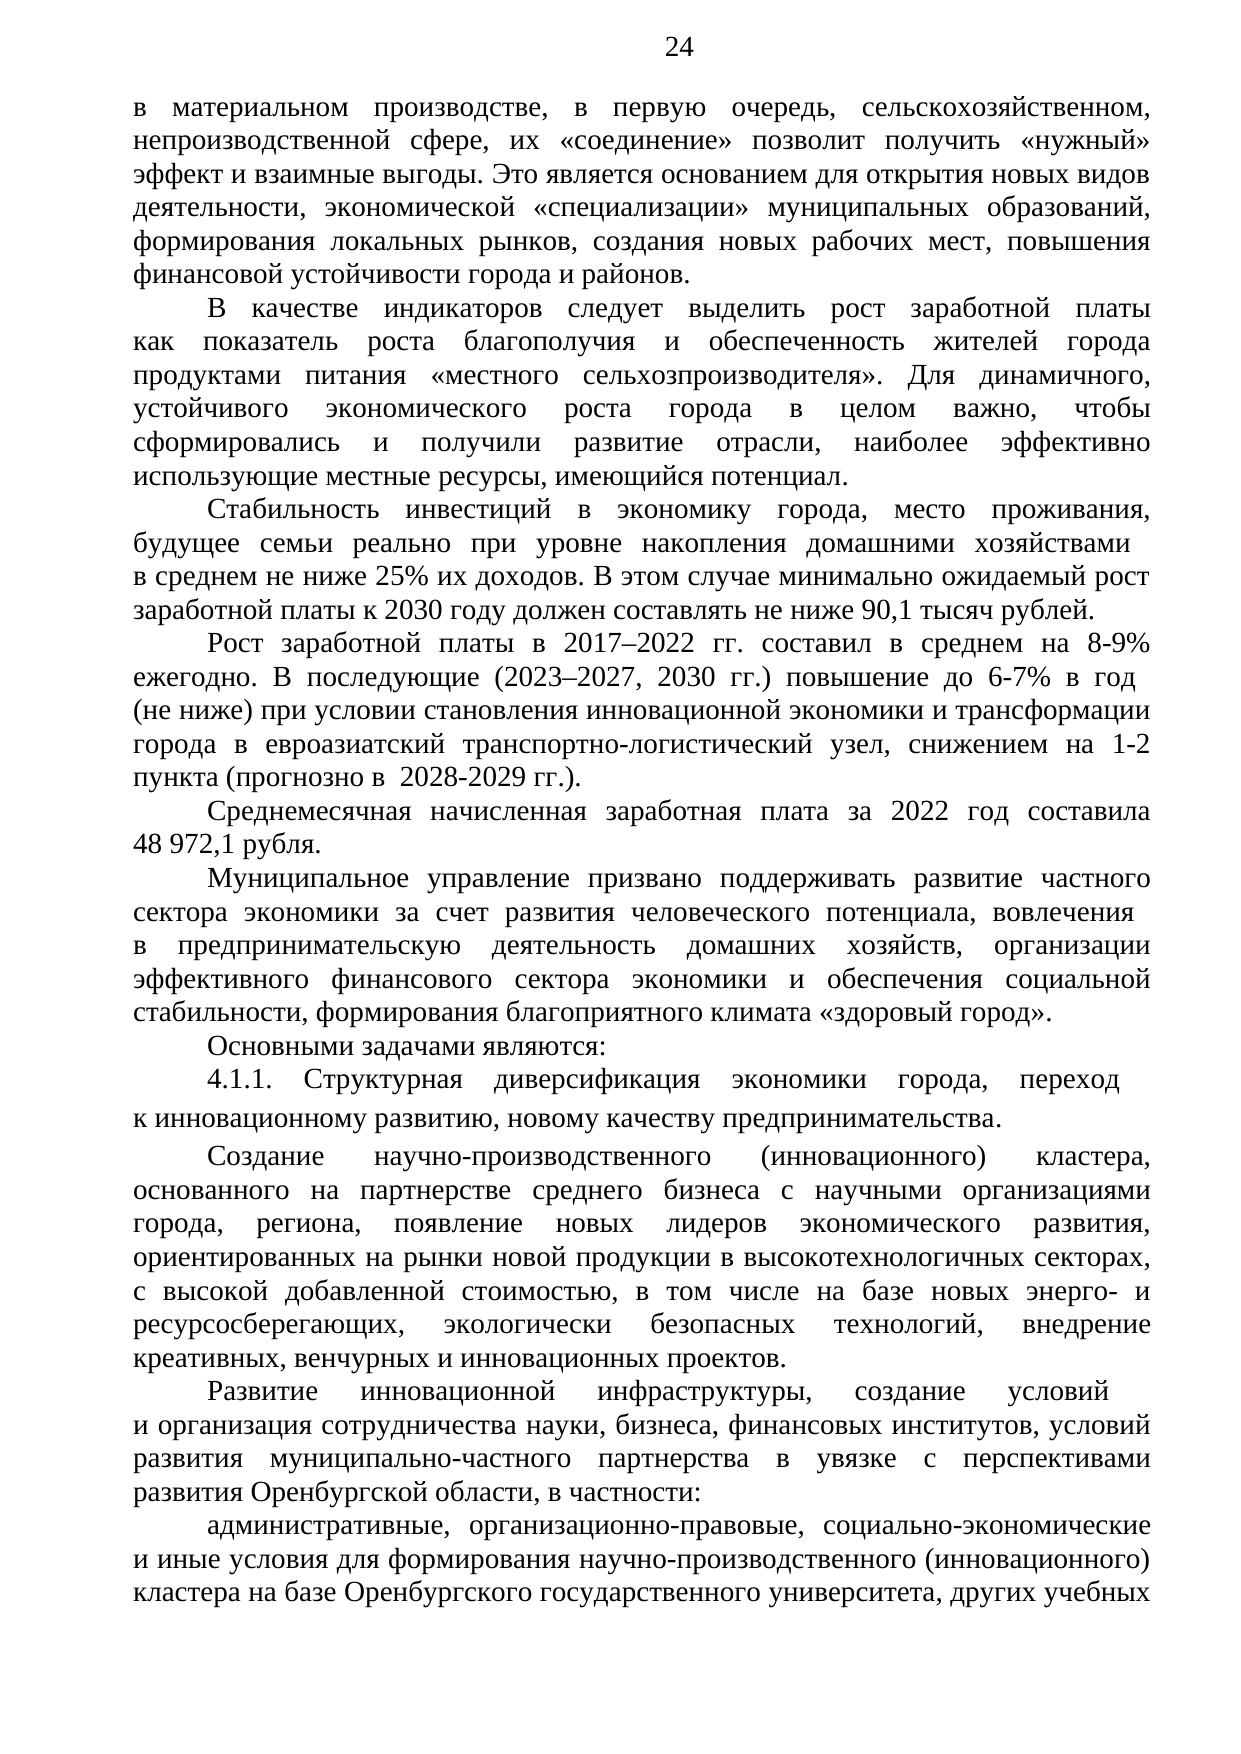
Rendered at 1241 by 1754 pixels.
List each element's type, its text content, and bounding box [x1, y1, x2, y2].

subtitle 4.1.1. Структурная диверсификация экономики города, переход к инновационному развитию, новому качеству предпринимательства. [133, 1061, 1152, 1133]
text Муниципальное управление призвано поддерживать развитие частного сектора экономики за счет развития человеческого потенциала, вовлечения в предпринимательскую деятельность домашних хозяйств, организации эффективного финансового сектора экономики и обеспечения социальной стабильности, формирования благоприятного климата «здоровый город». [133, 860, 1152, 1028]
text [133, 89, 1152, 290]
text Развитие инновационной инфраструктуры, создание условий и организация сотрудничества науки, бизнеса, финансовых институтов, условий развития муниципально-частного партнерства в увязке с перспективами развития Оренбургской области, в частности: [133, 1373, 1152, 1507]
text Создание научно-производственного (инновационного) кластера, основанного на партнерстве среднего бизнеса с научными организациями города, региона, появление новых лидеров экономического развития, ориентированных на рынки новой продукции в высокотехнологичных секторах, с высокой добавленной стоимостью, в том числе на базе новых энерго- и ресурсосберегающих, экологически безопасных технологий, внедрение креативных, венчурных и инновационных проектов. [133, 1138, 1152, 1373]
text Среднемесячная начисленная заработная плата за 2022 год составила 48 972,1 рубля. [133, 793, 1152, 860]
text Рост заработной платы в 2017–2022 гг. составил в среднем на 8-9% ежегодно. В последующие (2023–2027, 2030 гг.) повышение до 6-7% в год (не ниже) при условии становления инновационной экономики и трансформации города в евроазиатский транспортно-логистический узел, снижением на 1-2 пункта (прогнозно в 2028-2029 гг.). [133, 625, 1152, 793]
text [133, 1507, 1152, 1608]
text Основными задачами являются: [133, 1028, 1152, 1061]
text В качестве индикаторов следует выделить рост заработной платы как показатель роста благополучия и обеспеченность жителей города продуктами питания «местного сельхозпроизводителя». Для динамичного, устойчивого экономического роста города в целом важно, чтобы сформировались и получили развитие отрасли, наиболее эффективно использующие местные ресурсы, имеющийся потенциал. [133, 290, 1152, 491]
text Стабильность инвестиций в экономику города, место проживания, будущее семьи реально при уровне накопления домашними хозяйствами в среднем не ниже 25% их доходов. В этом случае минимально ожидаемый рост заработной платы к 2030 году должен составлять не ниже 90,1 тысяч рублей. [133, 491, 1152, 625]
